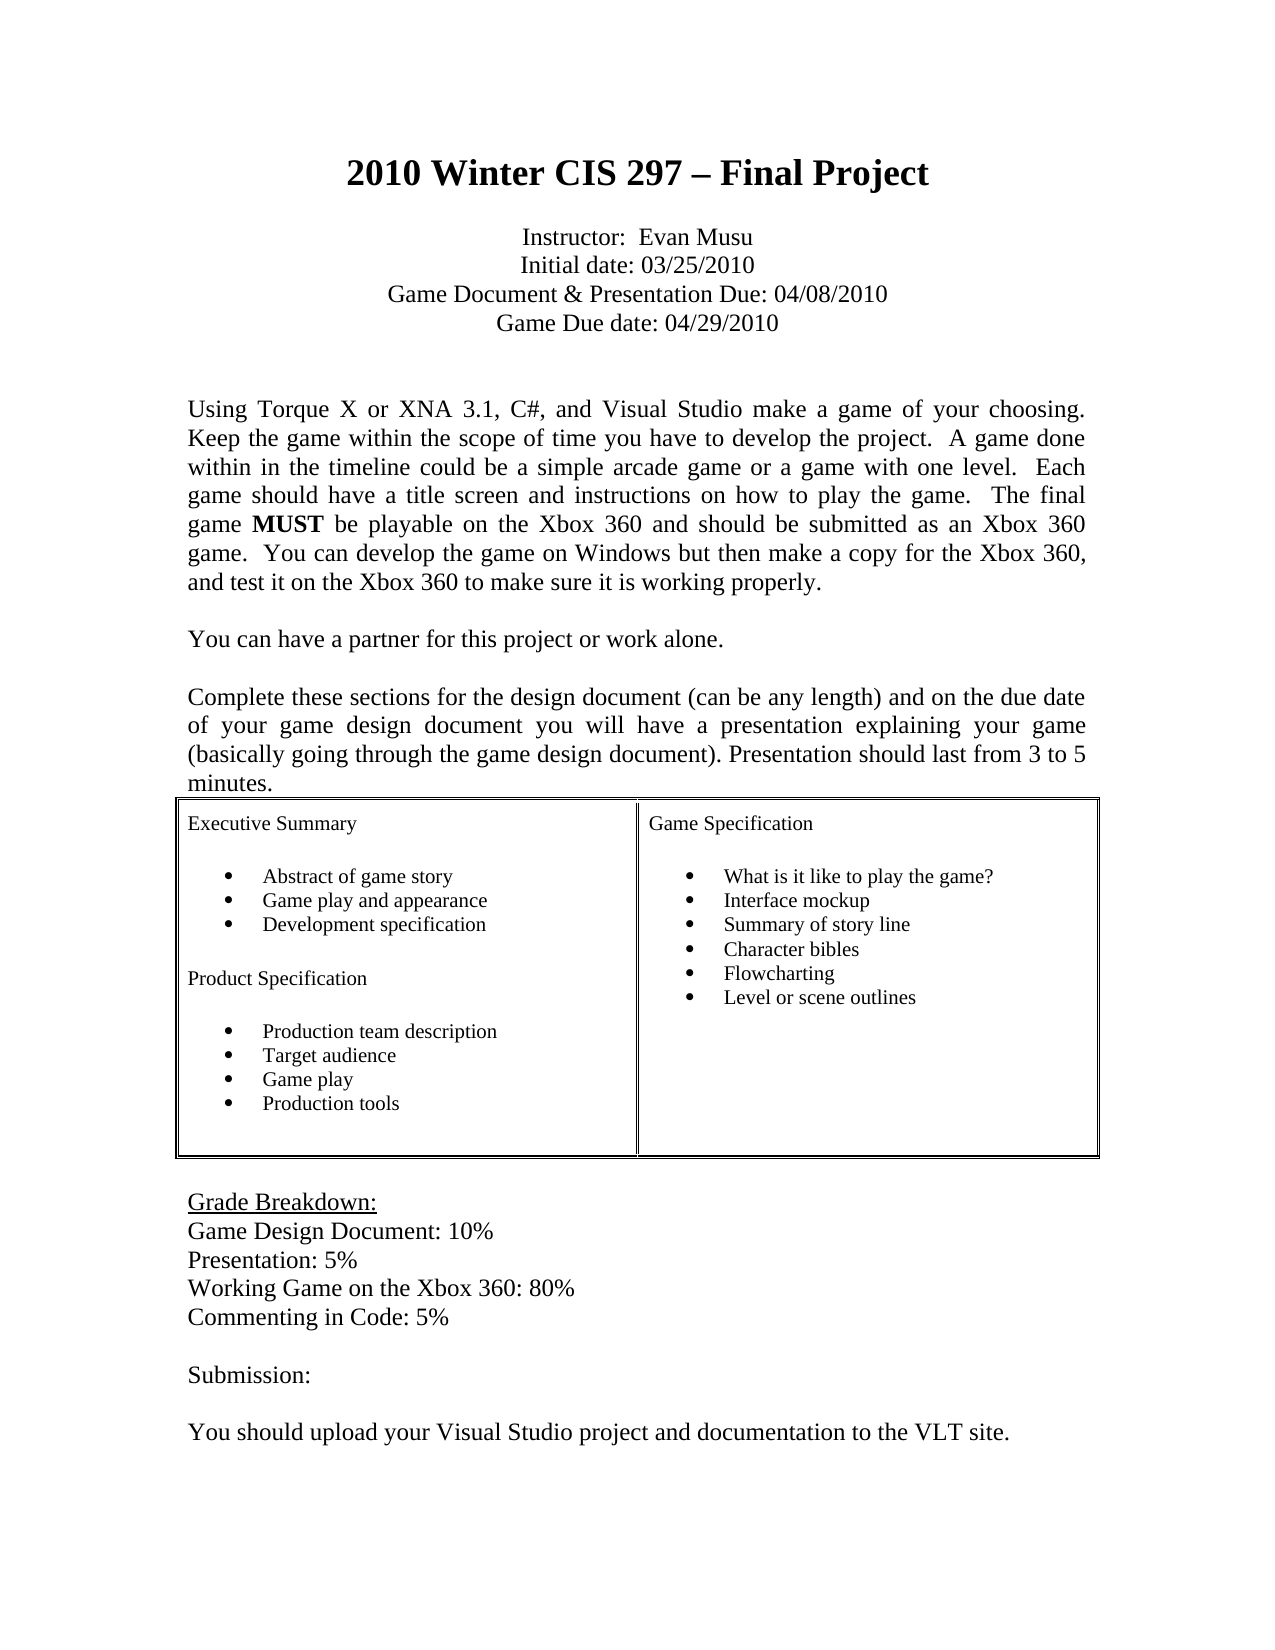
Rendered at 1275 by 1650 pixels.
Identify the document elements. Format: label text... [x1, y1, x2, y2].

text You can have a partner for this project or work alone. [187, 624, 1087, 653]
table_header Executive Summary Abstract of game story Game play and appearance Development specification Product Specification Production team description Target audience Game play Production tools [179, 800, 637, 1155]
text Game Design Document: 10% [187, 1216, 1087, 1245]
text Presentation: 5% [187, 1245, 1087, 1273]
text Using Torque X or XNA 3.1, C#, and Visual Studio make a game of your choosing. Keep the game within the scope of time you have to develop the project. A game done within in the timeline could be a simple arcade game or a game with one level. Each game should have a title screen and instructions on how to play the game. The final game MUST be playable on the Xbox 360 and should be submitted as an Xbox 360 game. You can develop the game on Windows but then make a copy for the Xbox 360, and test it on the Xbox 360 to make sure it is working properly. [187, 394, 1087, 596]
table_header Game Specification What is it like to play the game? Interface mockup Summary of story line Character bibles Flowcharting Level or scene outlines [638, 800, 1097, 1155]
text You should upload your Visual Studio project and documentation to the VLT site. [187, 1417, 1087, 1446]
text Working Game on the Xbox 360: 80% [187, 1273, 1087, 1302]
text Grade Breakdown: [187, 1187, 1087, 1216]
text Commenting in Code: 5% [187, 1302, 1087, 1331]
text Submission: [187, 1360, 1087, 1388]
subtitle Instructor: Evan Musu [187, 222, 1087, 251]
title 2010 Winter CIS 297 – Final Project [187, 150, 1087, 193]
text Game Document & Presentation Due: 04/08/2010 [187, 279, 1087, 308]
text Initial date: 03/25/2010 [187, 251, 1087, 279]
text Complete these sections for the design document (can be any length) and on the due date of your game design document you will have a presentation explaining your game (basically going through the game design document). Presentation should last from 3 to 5 minutes. [187, 682, 1087, 797]
text Game Due date: 04/29/2010 [187, 308, 1087, 337]
